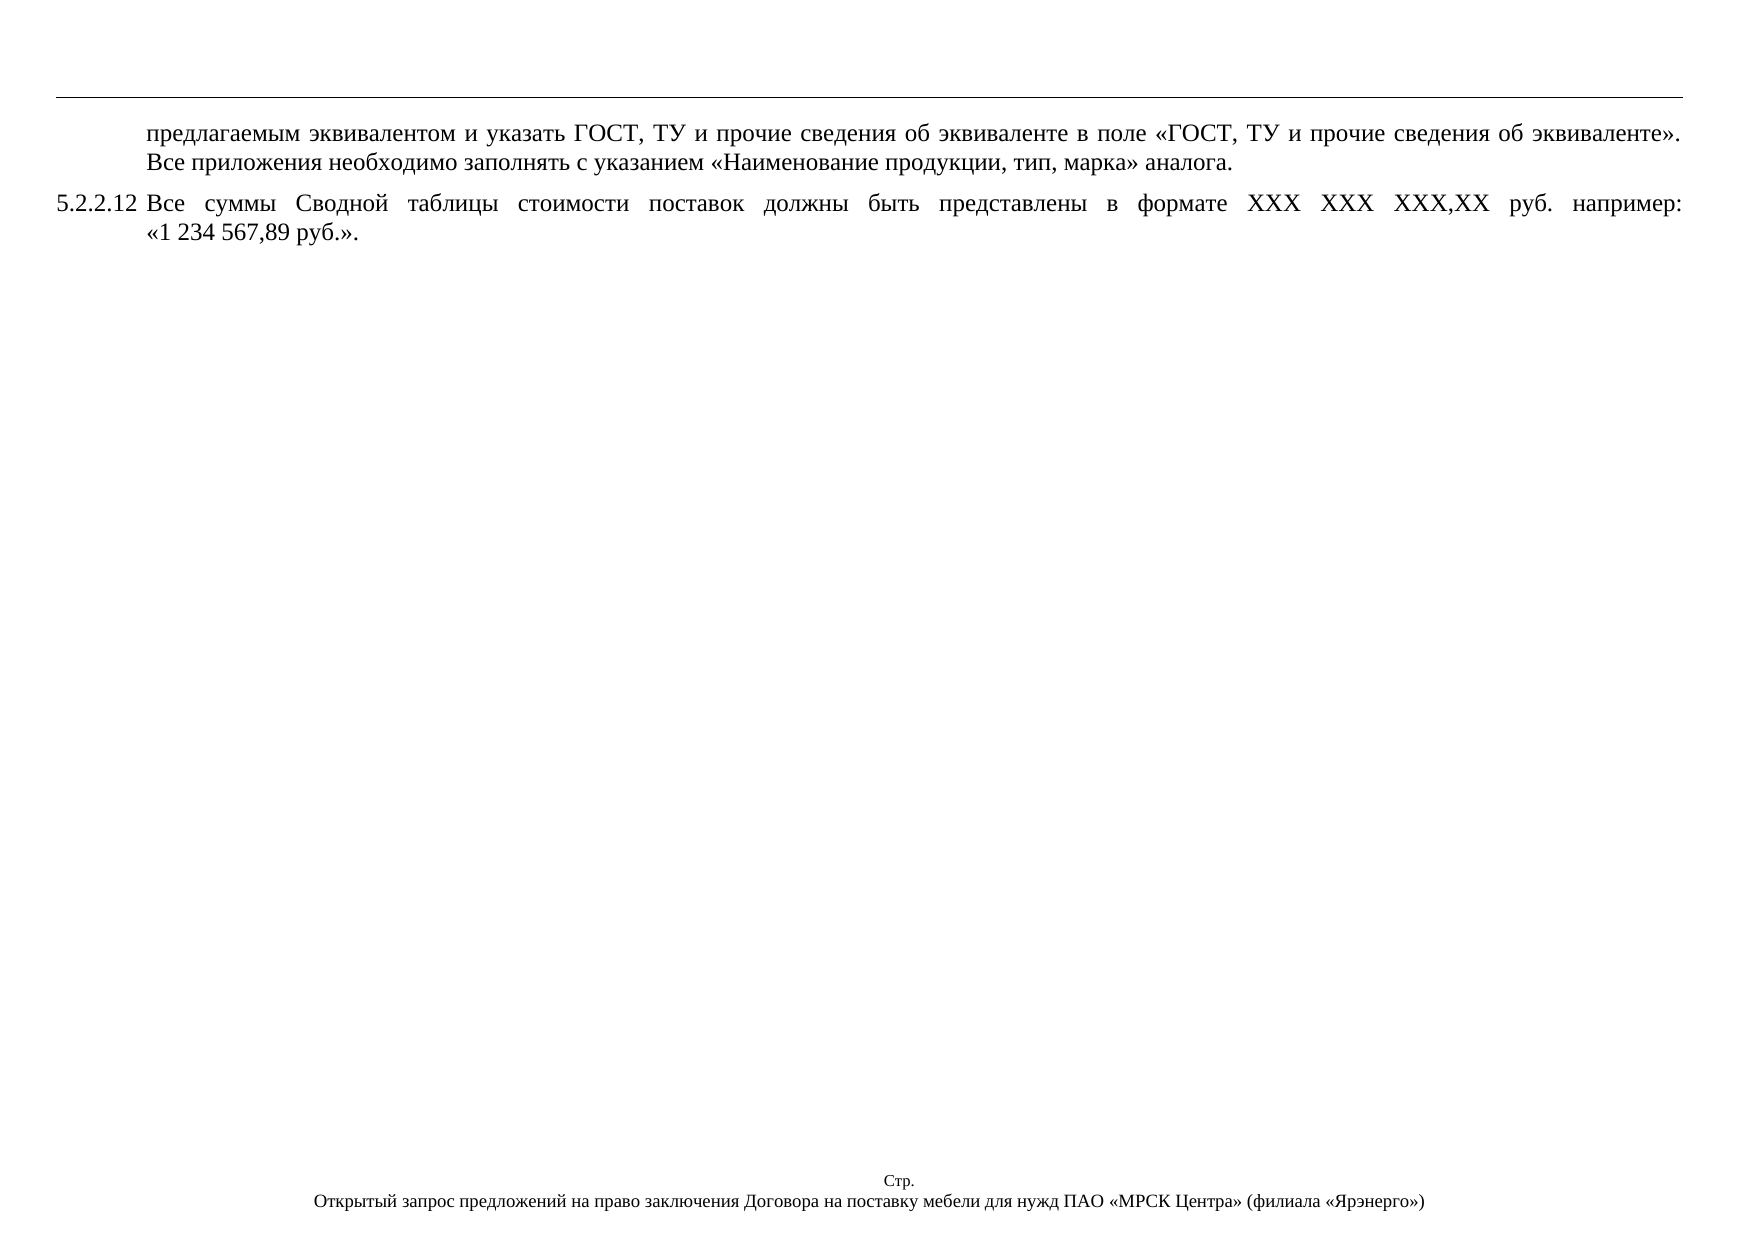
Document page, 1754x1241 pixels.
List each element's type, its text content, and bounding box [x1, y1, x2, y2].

list Все суммы Сводной таблицы стоимости поставок должны быть представлены в формате XXX XXX XXX,XX руб. например: «1 234 567,89 руб.». [56, 188, 1683, 246]
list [56, 118, 1683, 176]
